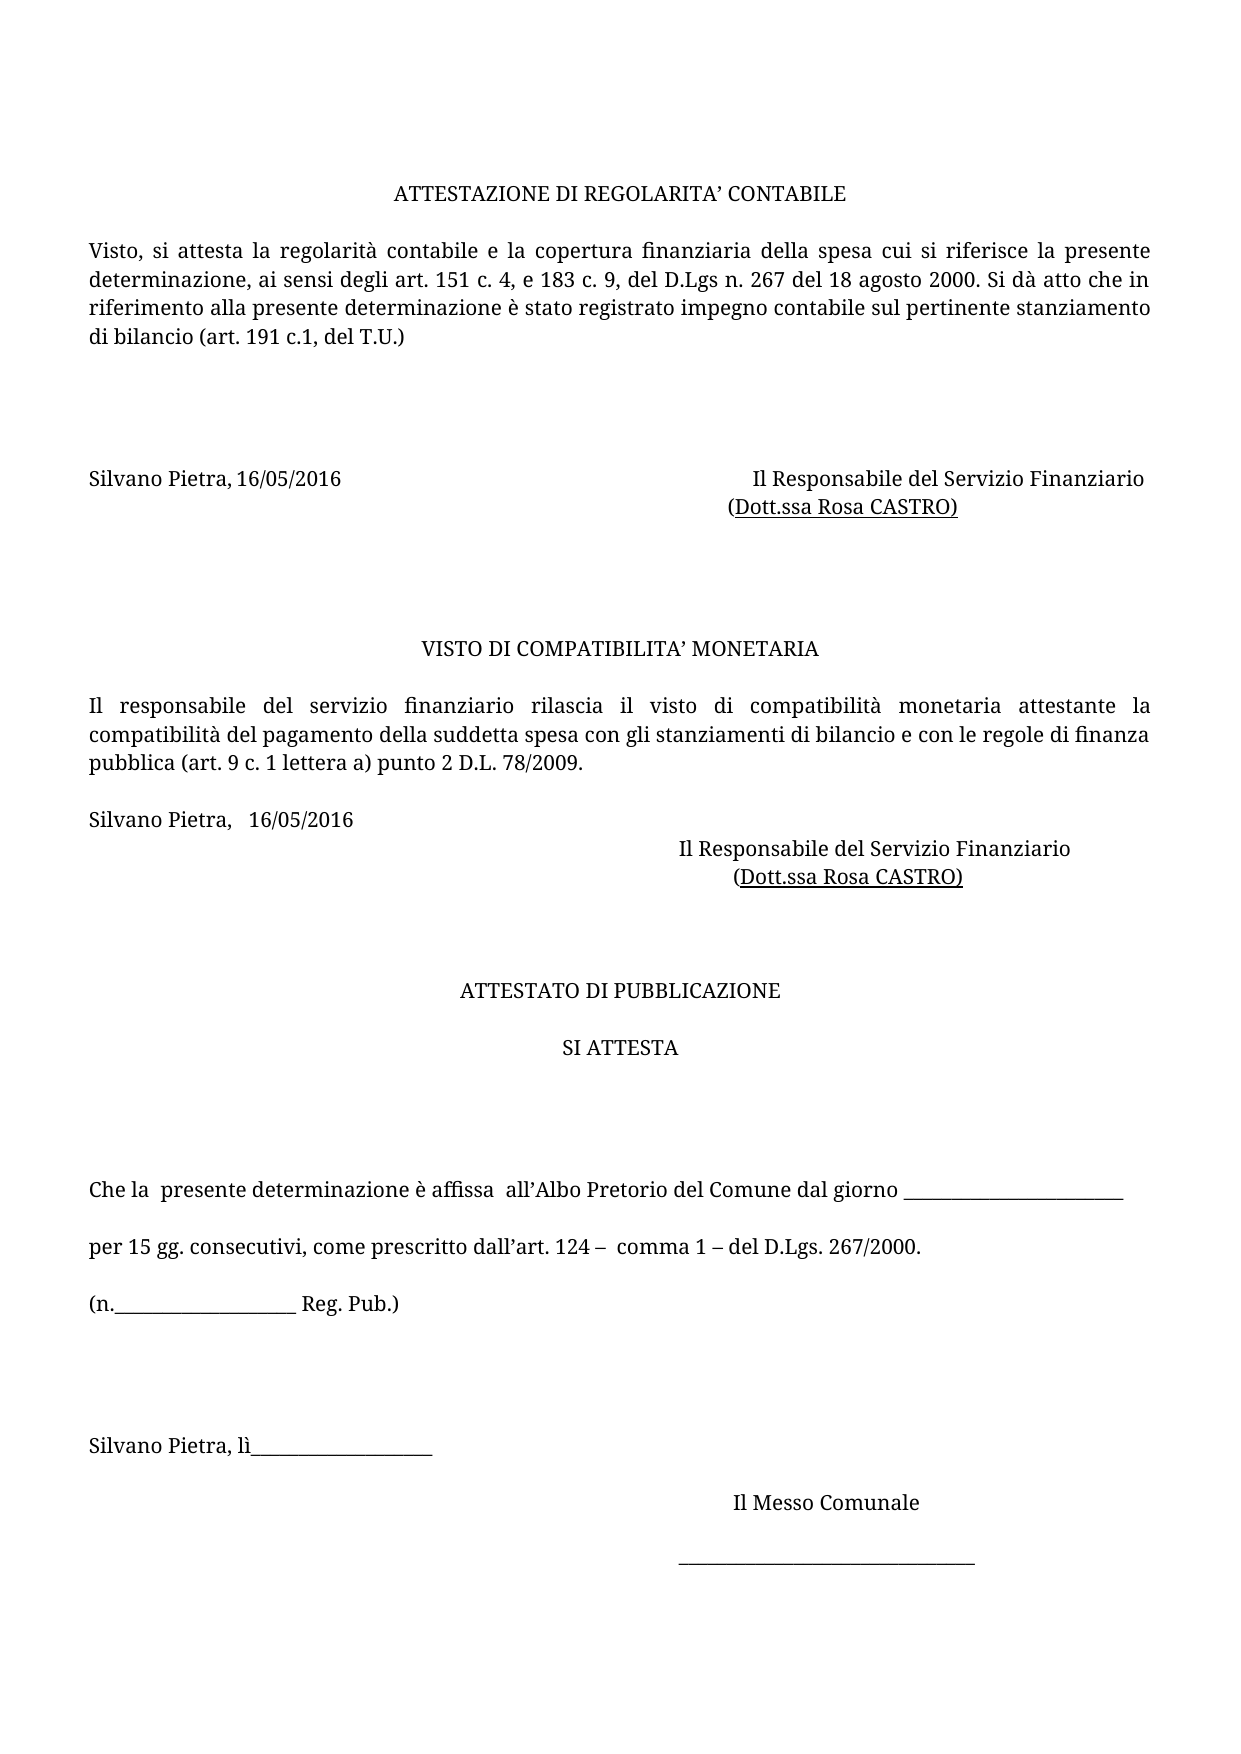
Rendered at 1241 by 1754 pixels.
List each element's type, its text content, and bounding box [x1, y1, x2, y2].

text Visto, si attesta la regolarità contabile e la copertura finanziaria della spesa cui si riferisce la presente determinazione, ai sensi degli art. 151 c. 4, e 183 c. 9, del D.Lgs n. 267 del 18 agosto 2000. Si dà atto che in riferimento alla presente determinazione è stato registrato impegno contabile sul pertinente stanziamento di bilancio (art. 191 c.1, del T.U.) [89, 236, 1152, 350]
text Silvano Pietra, 16/05/2016 [89, 805, 1152, 834]
text Che la presente determinazione è affissa all’Albo Pretorio del Comune dal giorno _______________________ [89, 1175, 1152, 1203]
text (n.___________________ Reg. Pub.) [89, 1289, 1152, 1317]
text ATTESTAZIONE DI REGOLARITA’ CONTABILE [89, 179, 1152, 208]
text _______________________________ [605, 1516, 1152, 1569]
text Silvano Pietra, 16/05/2016 Il Responsabile del Servizio Finanziario [89, 464, 1152, 492]
text SI ATTESTA [89, 1033, 1152, 1061]
text ATTESTATO DI PUBBLICAZIONE [89, 976, 1152, 1004]
text per 15 gg. consecutivi, come prescritto dall’art. 124 – comma 1 – del D.Lgs. 267/2000. [89, 1232, 1152, 1260]
text (Dott.ssa Rosa CASTRO) [89, 492, 1152, 521]
text Il responsabile del servizio finanziario rilascia il visto di compatibilità monetaria attestante la compatibilità del pagamento della suddetta spesa con gli stanziamenti di bilancio e con le regole di finanza pubblica (art. 9 c. 1 lettera a) punto 2 D.L. 78/2009. [89, 691, 1152, 777]
text VISTO DI COMPATIBILITA’ MONETARIA [89, 634, 1152, 663]
text Il Responsabile del Servizio Finanziario [89, 834, 1152, 862]
text (Dott.ssa Rosa CASTRO) [89, 862, 1152, 891]
text Silvano Pietra, lì___________________ [89, 1431, 1152, 1459]
text Il Messo Comunale [89, 1488, 1152, 1516]
